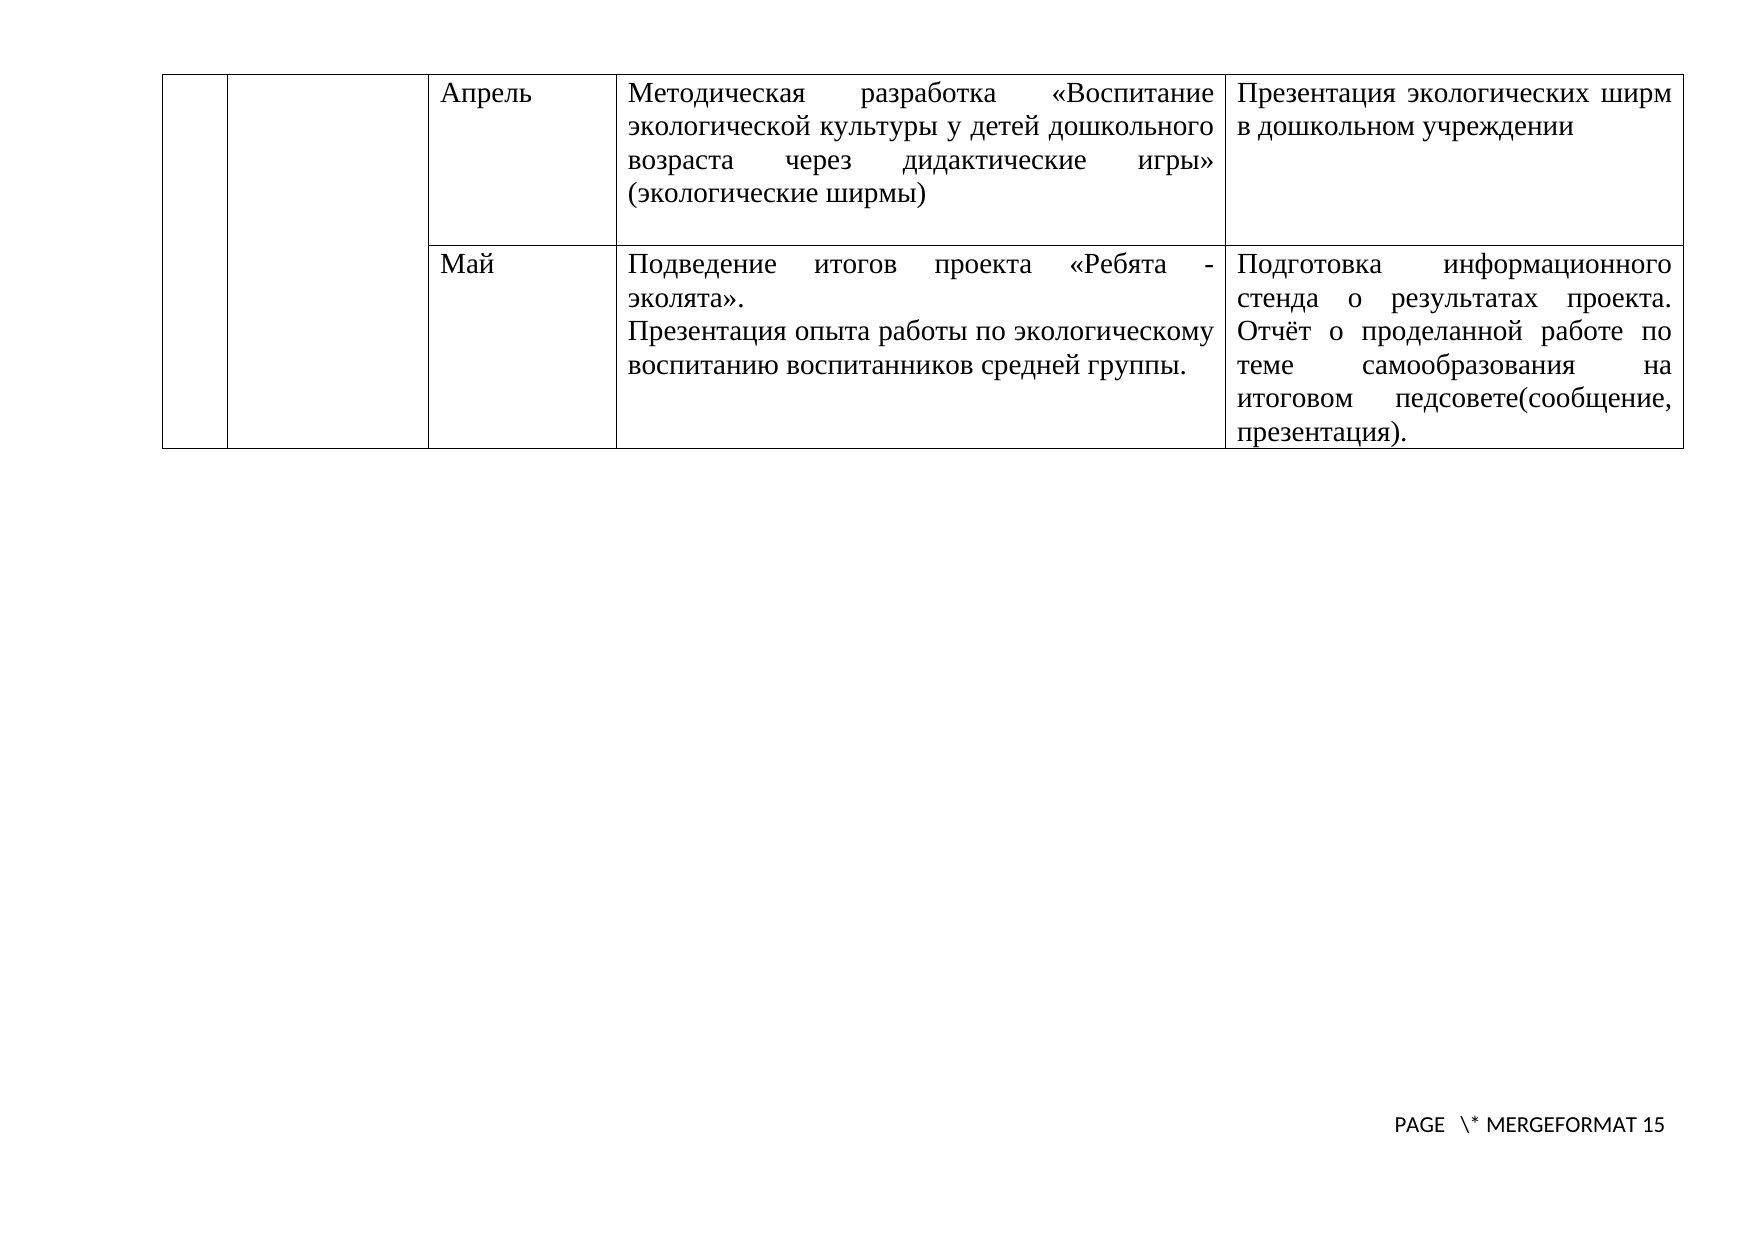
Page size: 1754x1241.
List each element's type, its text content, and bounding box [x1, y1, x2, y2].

table_cell Подготовка информационного стенда о результатах проекта. Отчёт о проделанной работе по теме самообразования на итоговом педсовете(сообщение, презентация). [1226, 246, 1683, 447]
table_cell Методическая разработка «Воспитание экологической культуры у детей дошкольного возраста через дидактические игры» (экологические ширмы) [617, 75, 1225, 245]
table_cell Презентация экологических ширм в дошкольном учреждении [1226, 75, 1683, 245]
table_cell Подведение итогов проекта «Ребята - эколята». Презентация опыта работы по экологическому воспитанию воспитанников средней группы. [617, 246, 1225, 447]
table_cell Апрель [429, 75, 616, 245]
table_cell Май [429, 246, 616, 447]
